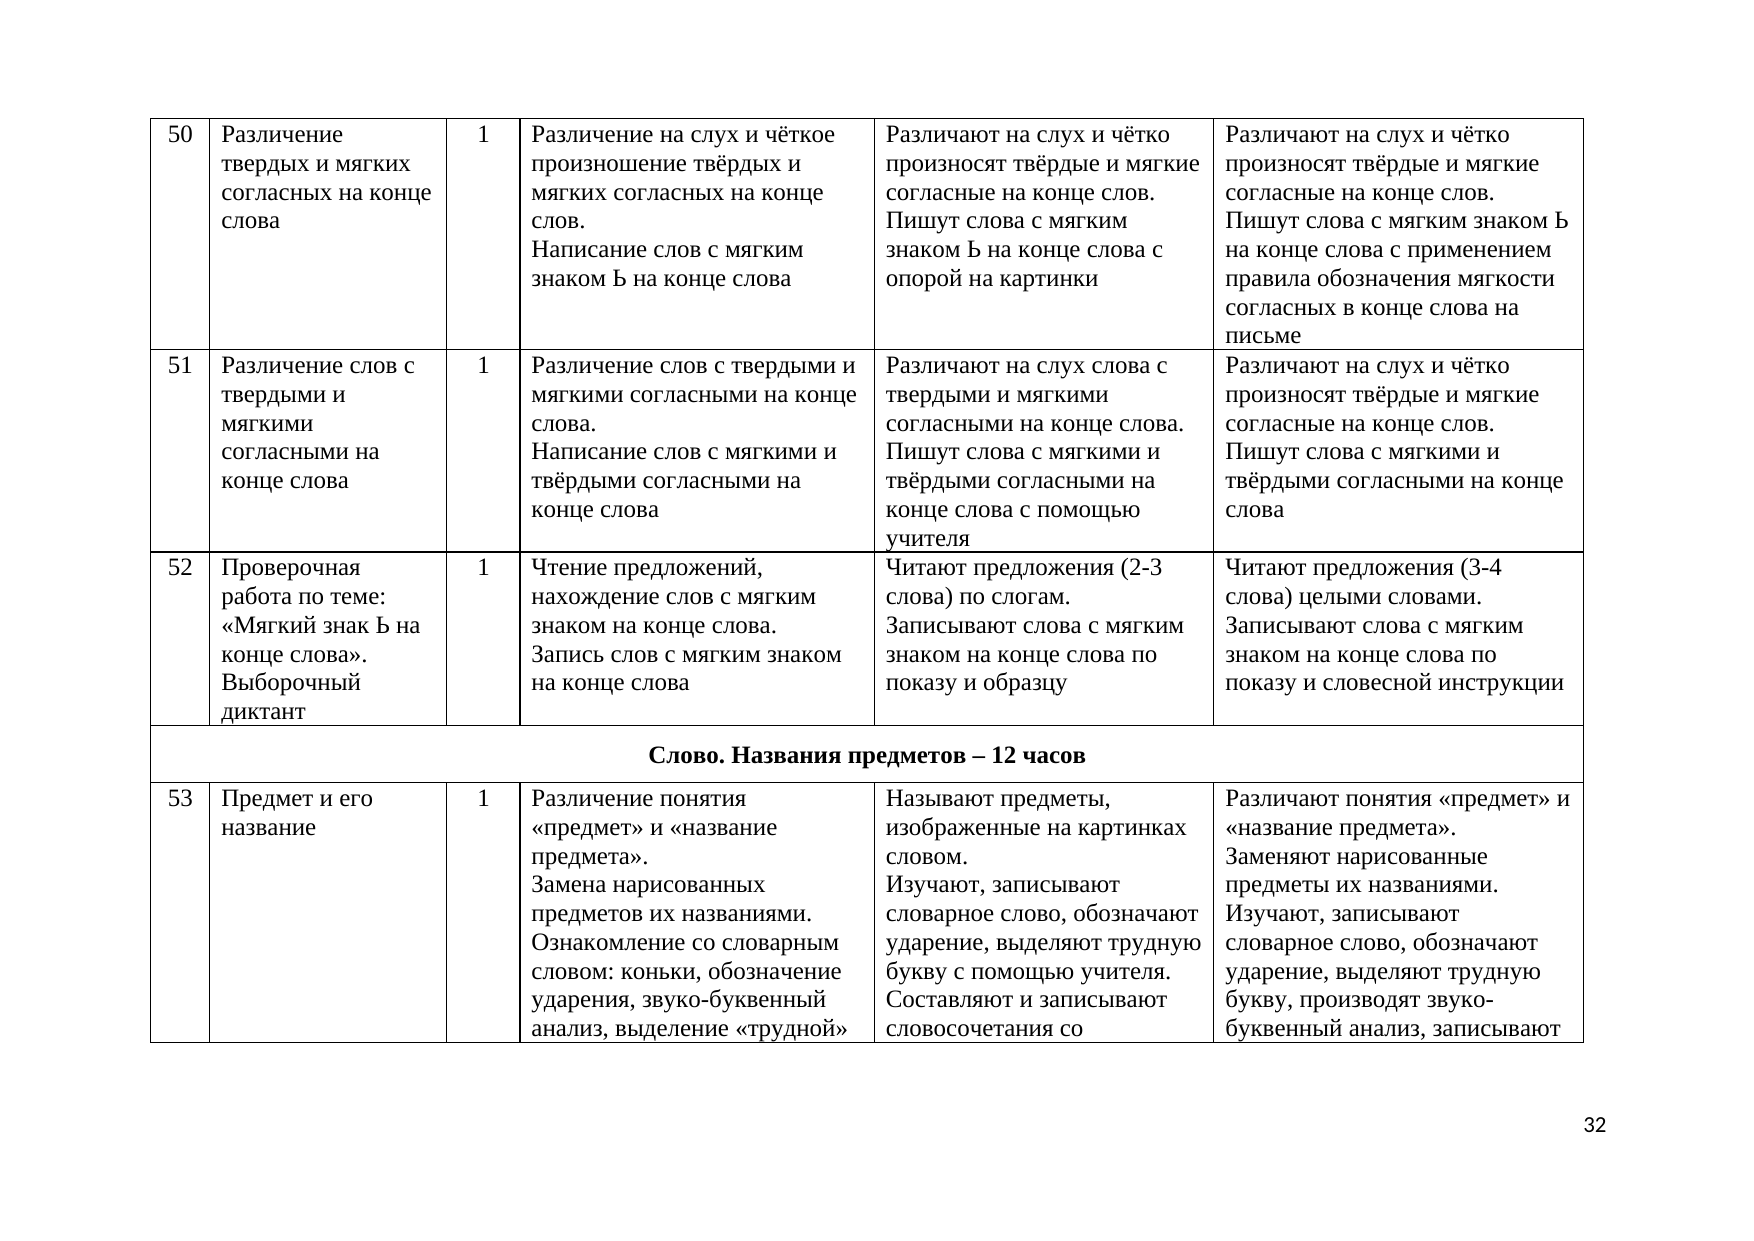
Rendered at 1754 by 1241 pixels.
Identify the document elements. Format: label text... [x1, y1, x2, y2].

table_cell 53 [151, 783, 209, 1042]
table_cell Различение слов с твердыми и мягкими согласными на конце слова. Написание слов с мягкими и твёрдыми согласными на конце слова [521, 350, 874, 551]
table_cell 1 [447, 350, 519, 551]
table_cell 51 [151, 350, 209, 551]
table_cell Различают на слух и чётко произносят твёрдые и мягкие согласные на конце слов. Пишут слова с мягкими и твёрдыми согласными на конце слова [1214, 350, 1583, 551]
table_header Различение на слух и чёткое произношение твёрдых и мягких согласных на конце слов. Написание слов с мягким знаком Ь на конце слова [521, 119, 874, 349]
table_cell Чтение предложений, нахождение слов с мягким знаком на конце слова. Запись слов с мягким знаком на конце слова [521, 553, 874, 725]
table_header Различают на слух и чётко произносят твёрдые и мягкие согласные на конце слов. Пишут слова с мягким знаком Ь на конце слова с опорой на картинки [875, 119, 1213, 349]
table_cell Различают на слух слова с твердыми и мягкими согласными на конце слова. Пишут слова с мягкими и твёрдыми согласными на конце слова с помощью учителя [875, 350, 1213, 551]
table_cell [1214, 783, 1583, 1042]
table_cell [210, 783, 446, 1042]
table_header 1 [447, 119, 519, 349]
table_header 50 [151, 119, 209, 349]
table_cell Проверочная работа по теме: «Мягкий знак Ь на конце слова». Выборочный диктант [210, 553, 446, 725]
table_cell Читают предложения (2-3 слова) по слогам. Записывают слова с мягким знаком на конце слова по показу и образцу [875, 553, 1213, 725]
table_header Различение твердых и мягких согласных на конце слова [210, 119, 446, 349]
table_cell Различение слов с твердыми и мягкими согласными на конце слова [210, 350, 446, 551]
table_cell Слово. Названия предметов – 12 часов [151, 726, 1583, 782]
table_cell 52 [151, 553, 209, 725]
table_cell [875, 783, 1213, 1042]
table_cell Читают предложения (3-4 слова) целыми словами. Записывают слова с мягким знаком на конце слова по показу и словесной инструкции [1214, 553, 1583, 725]
table_header Различают на слух и чётко произносят твёрдые и мягкие согласные на конце слов. Пишут слова с мягким знаком Ь на конце слова с применением правила обозначения мягкости согласных в конце слова на письме [1214, 119, 1583, 349]
table_cell 1 [447, 783, 519, 1042]
table_cell 1 [447, 553, 519, 725]
